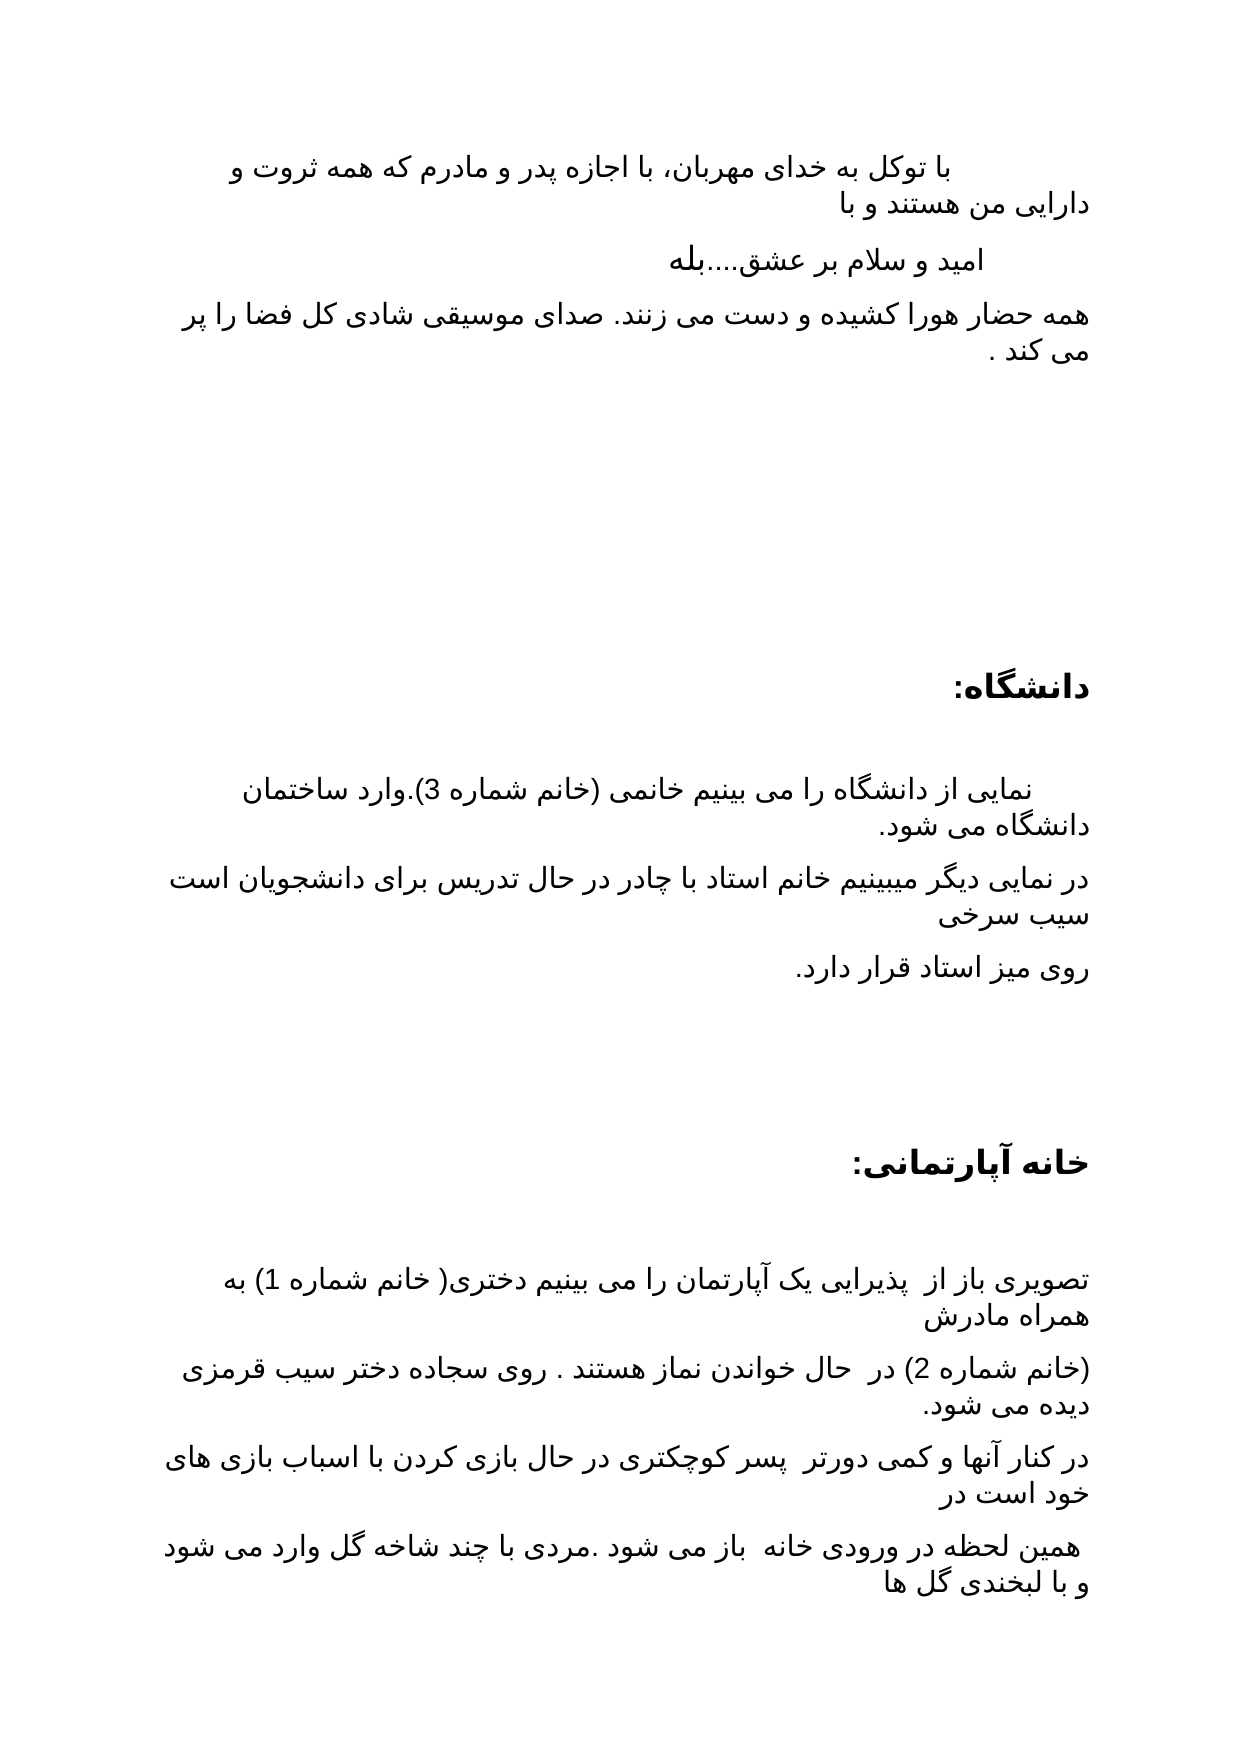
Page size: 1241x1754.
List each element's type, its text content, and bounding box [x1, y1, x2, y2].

text تصویری باز از پذیرایی یک آپارتمان را می ‌بینیم دختری( خانم شماره 1) به همراه مادرش [150, 1262, 1090, 1332]
text همه حضار هورا کشیده و دست می زنند. صدای موسیقی شادی کل فضا را پر می کند . [150, 297, 1090, 367]
text نمایی از دانشگاه را می ‌بینیم خانمی (خانم شماره 3).وارد ساختمان دانشگاه می شود. [150, 772, 1090, 842]
text دانشگاه: [150, 667, 1090, 706]
text (خانم شماره 2) در حال خواندن نماز هستند . روی سجاده دختر سیب قرمزی دیده می شود. [150, 1351, 1090, 1421]
text روی میز استاد قرار دارد. [150, 950, 1090, 983]
text امید و سلام بر عشق....بله [150, 239, 1090, 277]
text همین لحظه در ورودی خانه باز می ‌شود .مردی با چند شاخه گل وارد می‌ شود و با لبخندی گل ‌ها [150, 1529, 1090, 1599]
text در نمایی دیگر میبینیم خانم استاد با چادر در حال تدریس برای دانشجویان است سیب سرخی [150, 861, 1090, 931]
text خانه آپارتمانی: [150, 1143, 1090, 1182]
text در کنار آنها و کمی دورتر پسر کوچکتری در حال بازی کردن با اسباب بازی های خود است در [150, 1440, 1090, 1510]
text با توکل به خدای مهربان، با اجازه پدر و مادرم که همه ثروت و دارایی من هستند و با [150, 150, 1090, 220]
